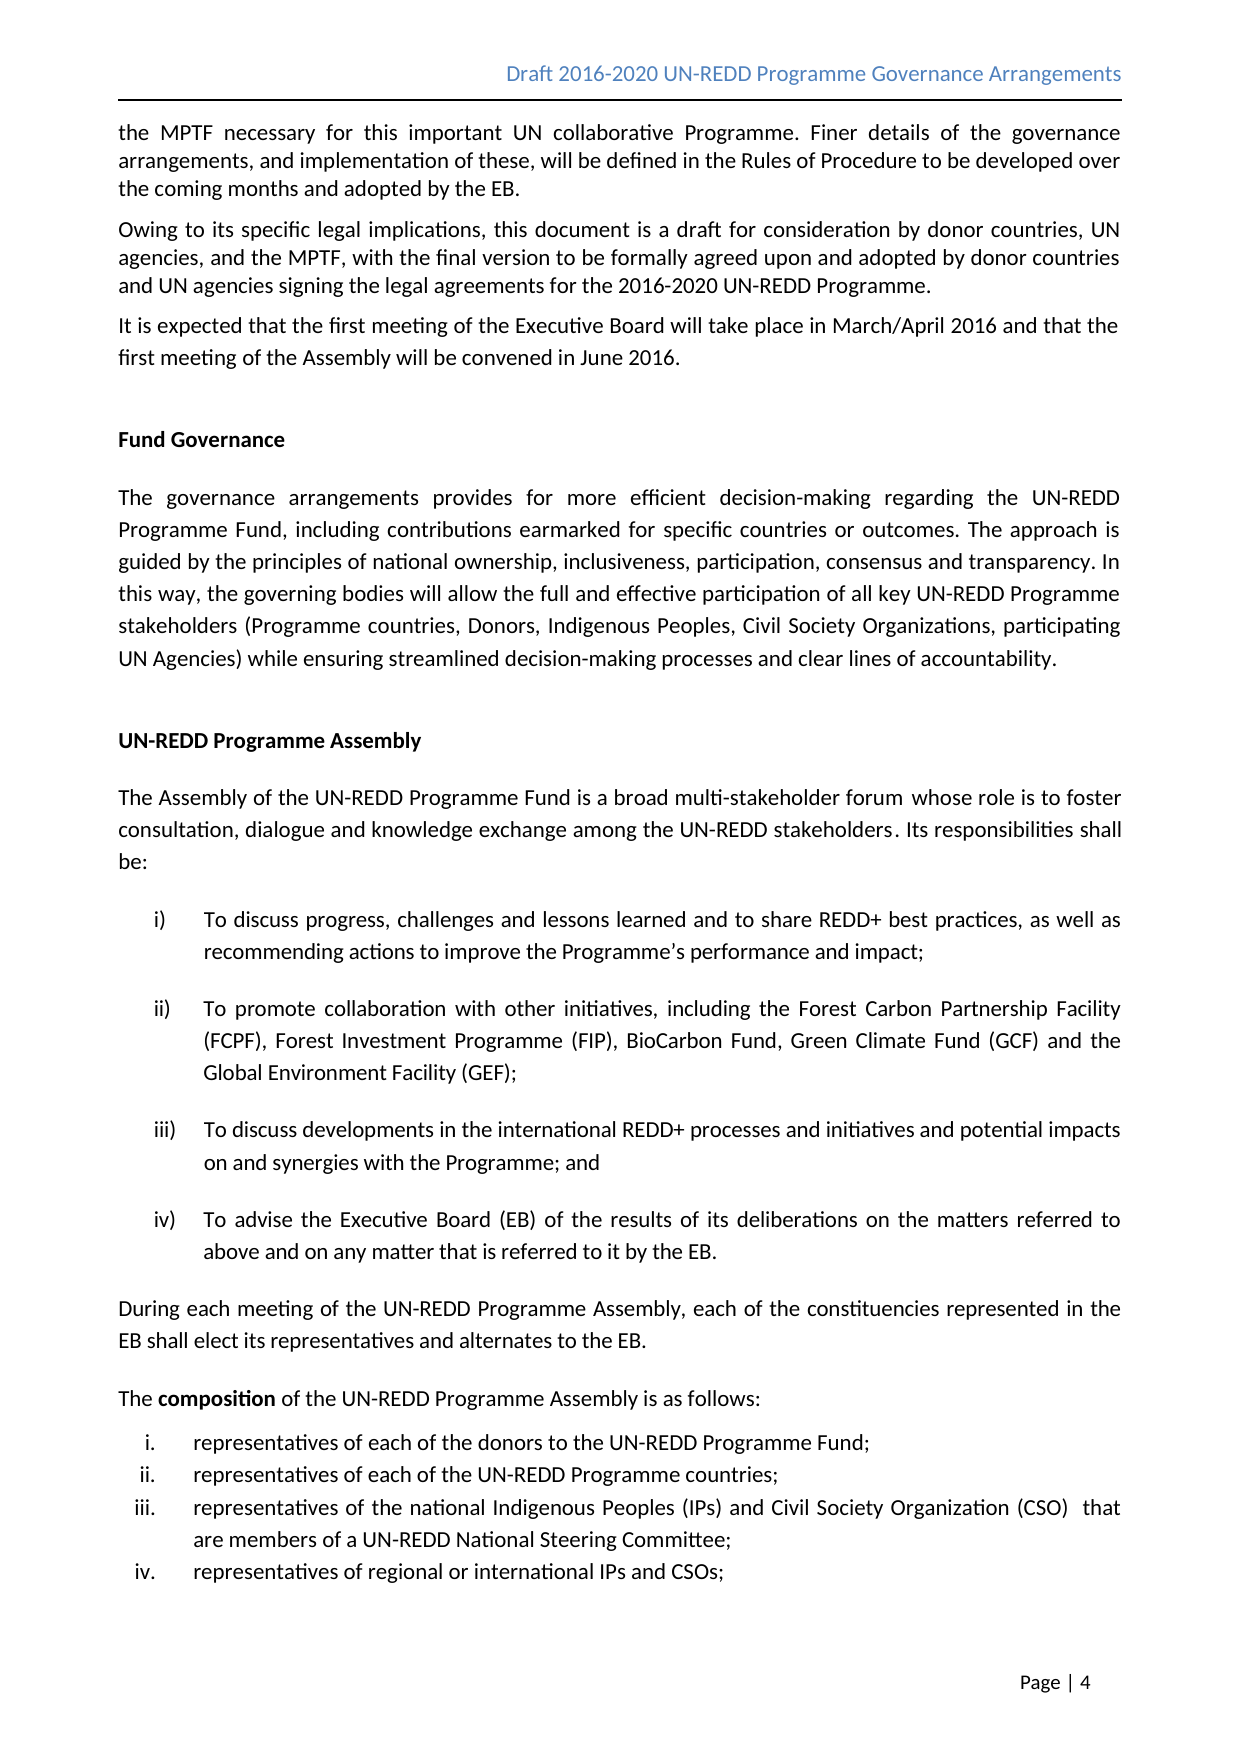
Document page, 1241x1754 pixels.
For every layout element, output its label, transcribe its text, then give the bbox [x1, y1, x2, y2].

list representatives of the national Indigenous Peoples (IPs) and Civil Society Organization (CSO) that are members of a UN-REDD National Steering Committee; [156, 1493, 1122, 1553]
list representatives of each of the UN-REDD Programme countries; [156, 1461, 1122, 1489]
list To discuss developments in the international REDD+ processes and initiatives and potential impacts on and synergies with the Programme; and [154, 1116, 1122, 1176]
text Owing to its specific legal implications, this document is a draft for consideration by donor countries, UN agencies, and the MPTF, with the final version to be formally agreed upon and adopted by donor countries and UN agencies signing the legal agreements for the 2016-2020 UN-REDD Programme. [118, 215, 1122, 299]
list To advise the Executive Board (EB) of the results of its deliberations on the matters referred to above and on any matter that is referred to it by the EB. [153, 1205, 1122, 1265]
list To promote collaboration with other initiatives, including the Forest Carbon Partnership Facility (FCPF), Forest Investment Programme (FIP), BioCarbon Fund, Green Climate Fund (GCF) and the Global Environment Facility (GEF); [153, 994, 1122, 1086]
text It is expected that the first meeting of the Executive Board will take place in March/April 2016 and that the first meeting of the Assembly will be convened in June 2016. [118, 311, 1122, 371]
text Fund Governance [118, 426, 1122, 454]
text UN-REDD Programme Assembly [118, 726, 1122, 754]
list representatives of each of the donors to the UN-REDD Programme Fund; [156, 1428, 1122, 1456]
text The governance arrangements provides for more efficient decision-making regarding the UN-REDD Programme Fund, including contributions earmarked for specific countries or outcomes. The approach is guided by the principles of national ownership, inclusiveness, participation, consensus and transparency. In this way, the governing bodies will allow the full and effective participation of all key UN-REDD Programme stakeholders (Programme countries, Donors, Indigenous Peoples, Civil Society Organizations, participating UN Agencies) while ensuring streamlined decision-making processes and clear lines of accountability. [118, 483, 1122, 672]
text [118, 118, 1122, 202]
list representatives of regional or international IPs and CSOs; [156, 1557, 1122, 1585]
list To discuss progress, challenges and lessons learned and to share REDD+ best practices, as well as recommending actions to improve the Programme’s performance and impact; [154, 905, 1122, 965]
text During each meeting of the UN-REDD Programme Assembly, each of the constituencies represented in the EB shall elect its representatives and alternates to the EB. [118, 1294, 1122, 1354]
text The composition of the UN-REDD Programme Assembly is as follows: [118, 1384, 1122, 1412]
text The Assembly of the UN-REDD Programme Fund is a broad multi-stakeholder forum whose role is to foster consultation, dialogue and knowledge exchange among the UN-REDD stakeholders. Its responsibilities shall be: [118, 783, 1122, 876]
